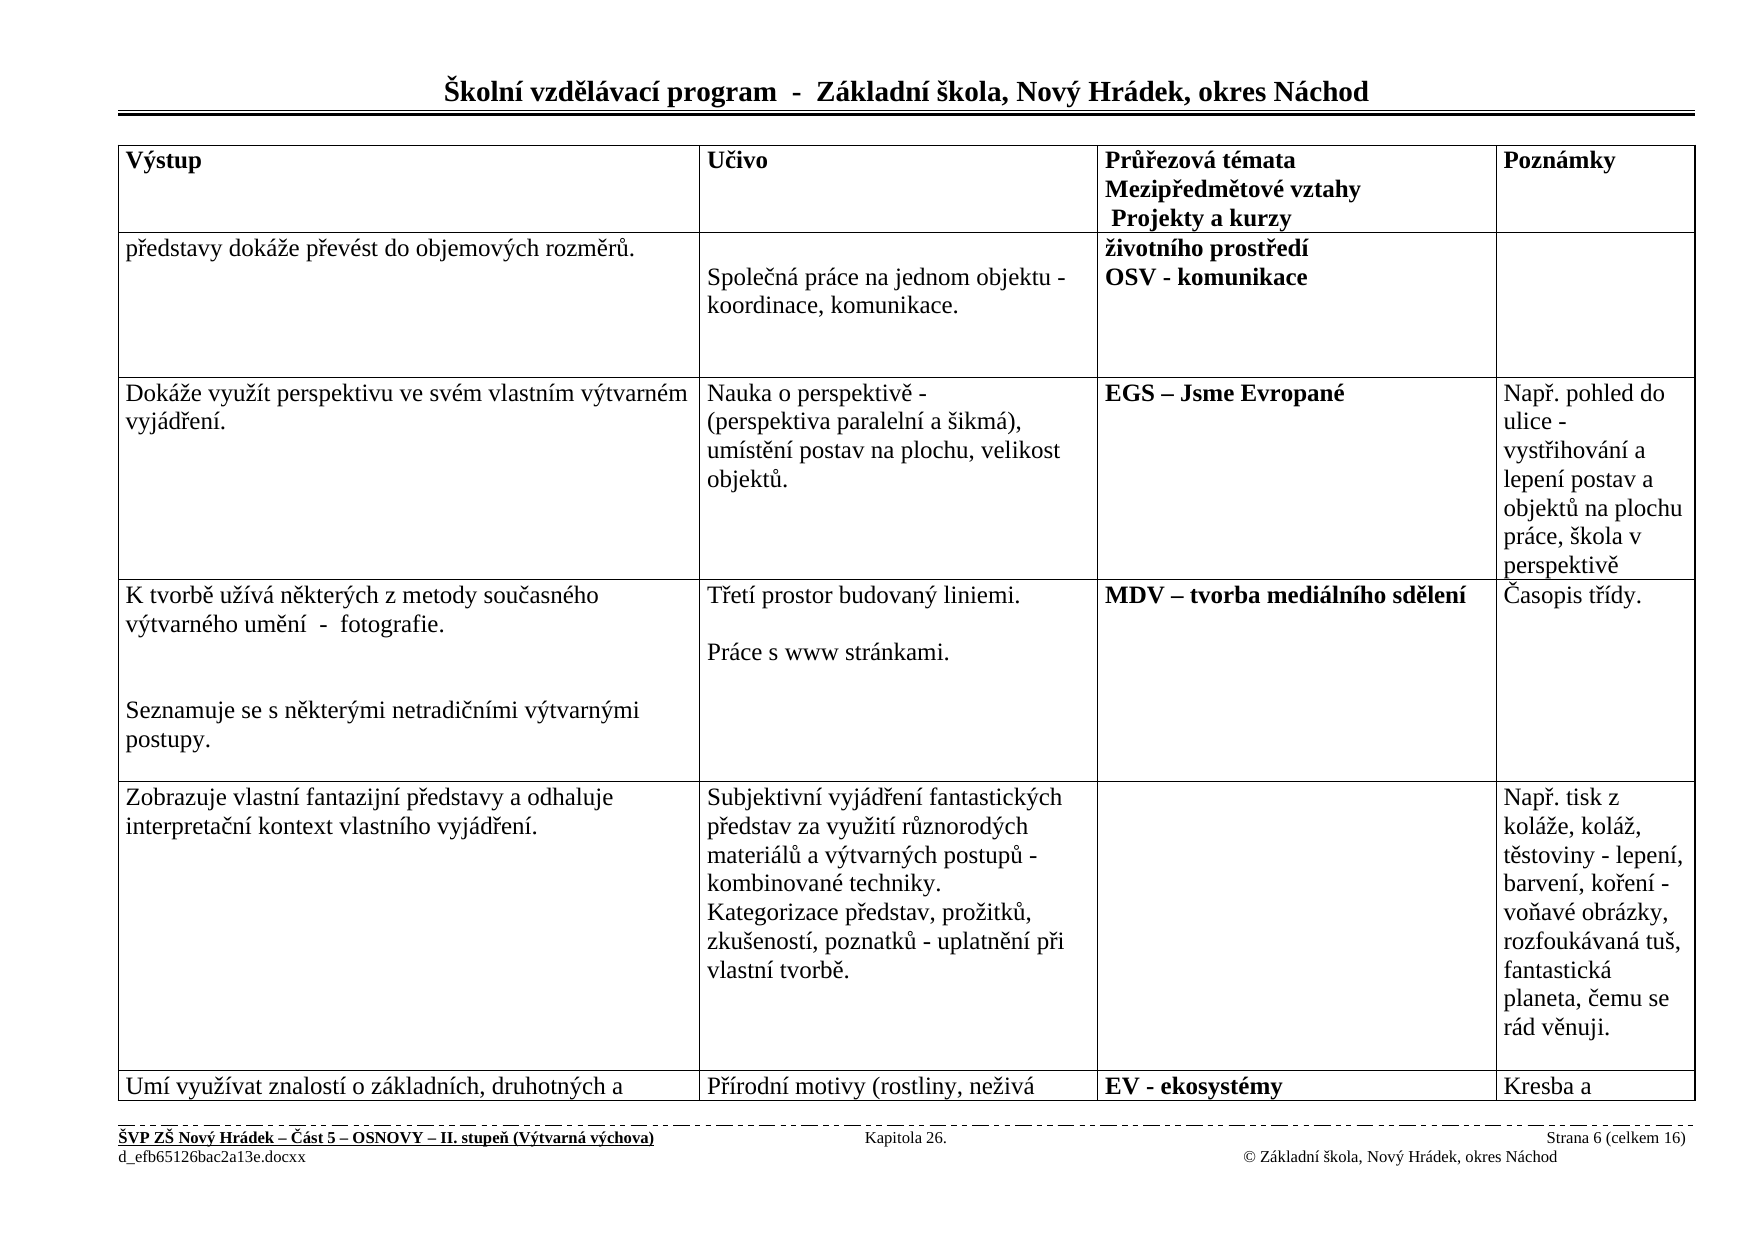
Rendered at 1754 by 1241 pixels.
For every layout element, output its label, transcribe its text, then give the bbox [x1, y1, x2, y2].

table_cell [119, 233, 699, 377]
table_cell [1098, 233, 1496, 377]
table_header Výstup [119, 146, 699, 232]
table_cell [119, 1071, 699, 1099]
table_cell Třetí prostor budovaný liniemi. Práce s www stránkami. [700, 580, 1097, 781]
table_cell EGS – Jsme Evropané [1098, 378, 1496, 579]
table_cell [700, 1071, 1097, 1099]
table_cell Např. pohled do ulice - vystřihování a lepení postav a objektů na plochu práce, škola v perspektivě [1497, 378, 1694, 579]
table_cell EV - ekosystémy [1098, 1071, 1496, 1099]
table_header Poznámky [1497, 146, 1694, 232]
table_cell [1497, 1071, 1694, 1099]
table_cell Nauka o perspektivě - (perspektiva paralelní a šikmá), umístění postav na plochu, velikost objektů. [700, 378, 1097, 579]
table_header Průřezová témata Mezipředmětové vztahy Projekty a kurzy [1098, 146, 1496, 232]
table_cell Např. tisk z koláže, koláž, těstoviny - lepení, barvení, koření - voňavé obrázky, rozfoukávaná tuš, fantastická planeta, čemu se rád věnuji. [1497, 782, 1694, 1070]
table_cell Dokáže využít perspektivu ve svém vlastním výtvarném vyjádření. [119, 378, 699, 579]
table_header Učivo [700, 146, 1097, 232]
table_cell Časopis třídy. [1497, 580, 1694, 781]
table_cell MDV – tvorba mediálního sdělení [1098, 580, 1496, 781]
table_cell [1497, 233, 1694, 377]
table_cell K tvorbě užívá některých z metody současného výtvarného umění - fotografie. Seznamuje se s některými netradičními výtvarnými postupy. [119, 580, 699, 781]
table_cell [1098, 782, 1496, 1070]
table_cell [700, 233, 1097, 377]
table_cell Zobrazuje vlastní fantazijní představy a odhaluje interpretační kontext vlastního vyjádření. [119, 782, 699, 1070]
table_cell Subjektivní vyjádření fantastických představ za využití různorodých materiálů a výtvarných postupů - kombinované techniky. Kategorizace představ, prožitků, zkušeností, poznatků - uplatnění při vlastní tvorbě. [700, 782, 1097, 1070]
